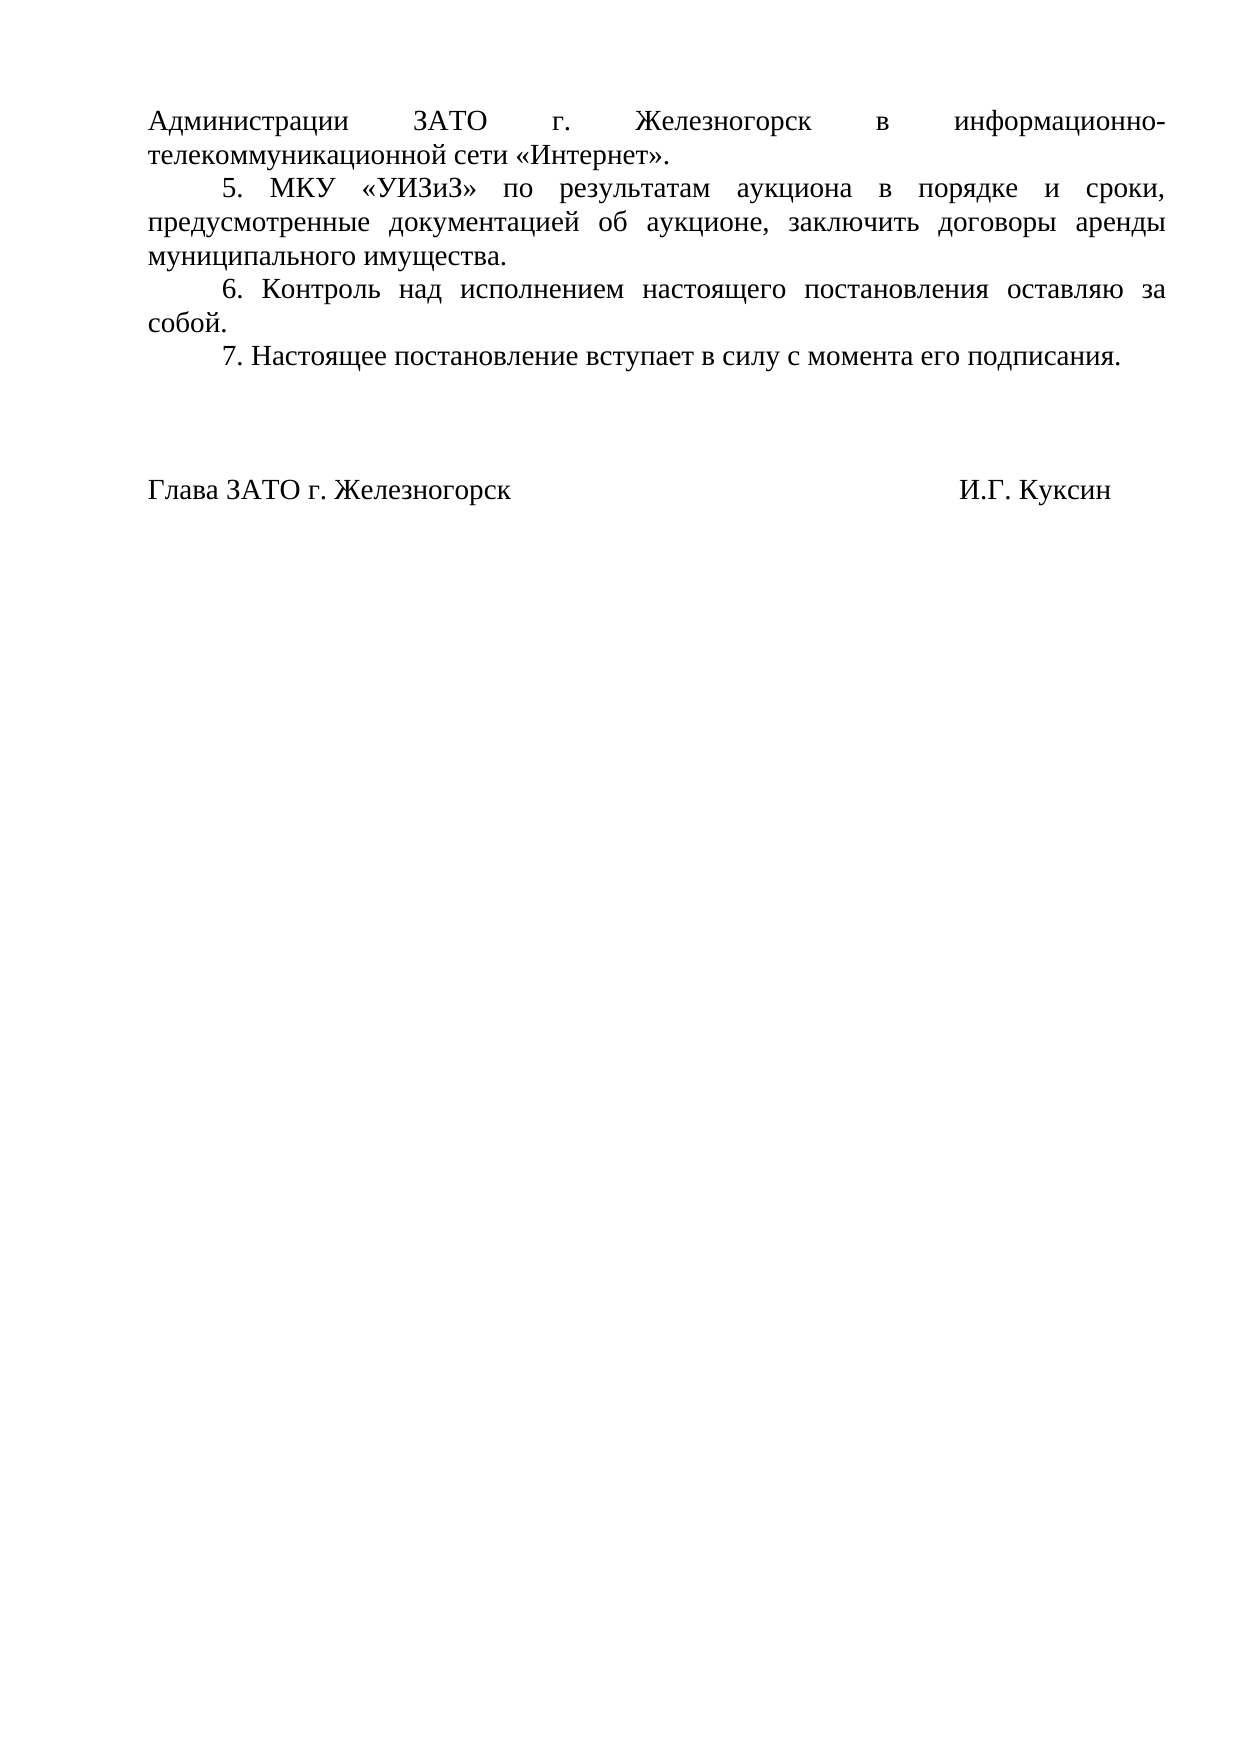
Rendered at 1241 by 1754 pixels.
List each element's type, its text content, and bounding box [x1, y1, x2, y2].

text 7. Настоящее постановление вступает в силу с момента его подписания. [148, 338, 1167, 372]
text Глава ЗАТО г. Железногорск И.Г. Куксин [148, 472, 1167, 506]
text 5. МКУ «УИЗиЗ» по результатам аукциона в порядке и сроки, предусмотренные документацией об аукционе, заключить договоры аренды муниципального имущества. [148, 171, 1167, 271]
text 6. Контроль над исполнением настоящего постановления оставляю за собой. [148, 271, 1167, 338]
